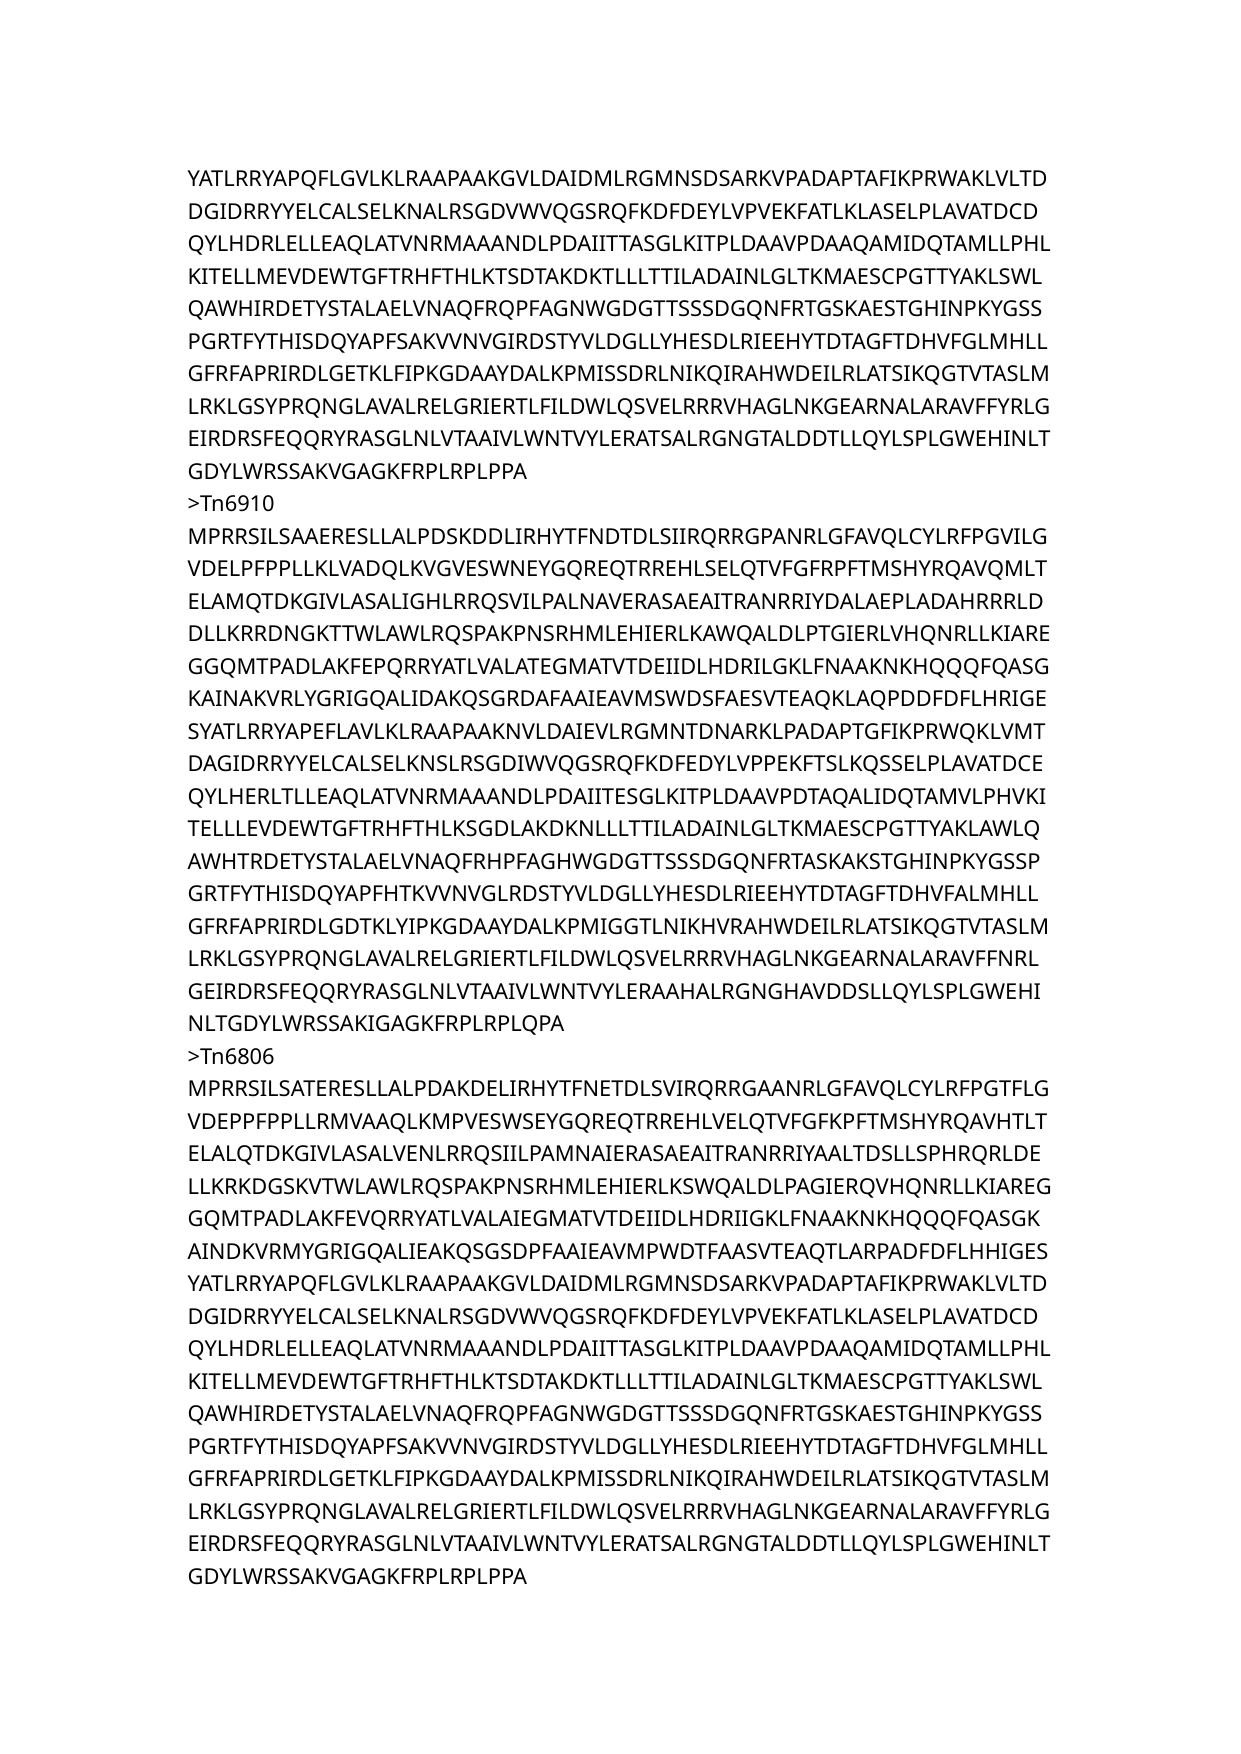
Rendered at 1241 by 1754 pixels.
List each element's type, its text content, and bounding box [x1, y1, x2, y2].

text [187, 162, 1053, 487]
text >Tn6910 [187, 487, 1053, 519]
text MPRRSILSAAERESLLALPDSKDDLIRHYTFNDTDLSIIRQRRGPANRLGFAVQLCYLRFPGVILGVDELPFPPLLKLVADQLKVGVESWNEYGQREQTRREHLSELQTVFGFRPFTMSHYRQAVQMLTELAMQTDKGIVLASALIGHLRRQSVILPALNAVERASAEAITRANRRIYDALAEPLADAHRRRLDDLLKRRDNGKTTWLAWLRQSPAKPNSRHMLEHIERLKAWQALDLPTGIERLVHQNRLLKIAREGGQMTPADLAKFEPQRRYATLVALATEGMATVTDEIIDLHDRILGKLFNAAKNKHQQQFQASGKAINAKVRLYGRIGQALIDAKQSGRDAFAAIEAVMSWDSFAESVTEAQKLAQPDDFDFLHRIGESYATLRRYAPEFLAVLKLRAAPAAKNVLDAIEVLRGMNTDNARKLPADAPTGFIKPRWQKLVMTDAGIDRRYYELCALSELKNSLRSGDIWVQGSRQFKDFEDYLVPPEKFTSLKQSSELPLAVATDCEQYLHERLTLLEAQLATVNRMAAANDLPDAIITESGLKITPLDAAVPDTAQALIDQTAMVLPHVKITELLLEVDEWTGFTRHFTHLKSGDLAKDKNLLLTTILADAINLGLTKMAESCPGTTYAKLAWLQAWHTRDETYSTALAELVNAQFRHPFAGHWGDGTTSSSDGQNFRTASKAKSTGHINPKYGSSPGRTFYTHISDQYAPFHTKVVNVGLRDSTYVLDGLLYHESDLRIEEHYTDTAGFTDHVFALMHLLGFRFAPRIRDLGDTKLYIPKGDAAYDALKPMIGGTLNIKHVRAHWDEILRLATSIKQGTVTASLMLRKLGSYPRQNGLAVALRELGRIERTLFILDWLQSVELRRRVHAGLNKGEARNALARAVFFNRLGEIRDRSFEQQRYRASGLNLVTAAIVLWNTVYLERAAHALRGNGHAVDDSLLQYLSPLGWEHINLTGDYLWRSSAKIGAGKFRPLRPLQPA [187, 519, 1053, 1039]
text >Tn6806 [187, 1039, 1053, 1072]
